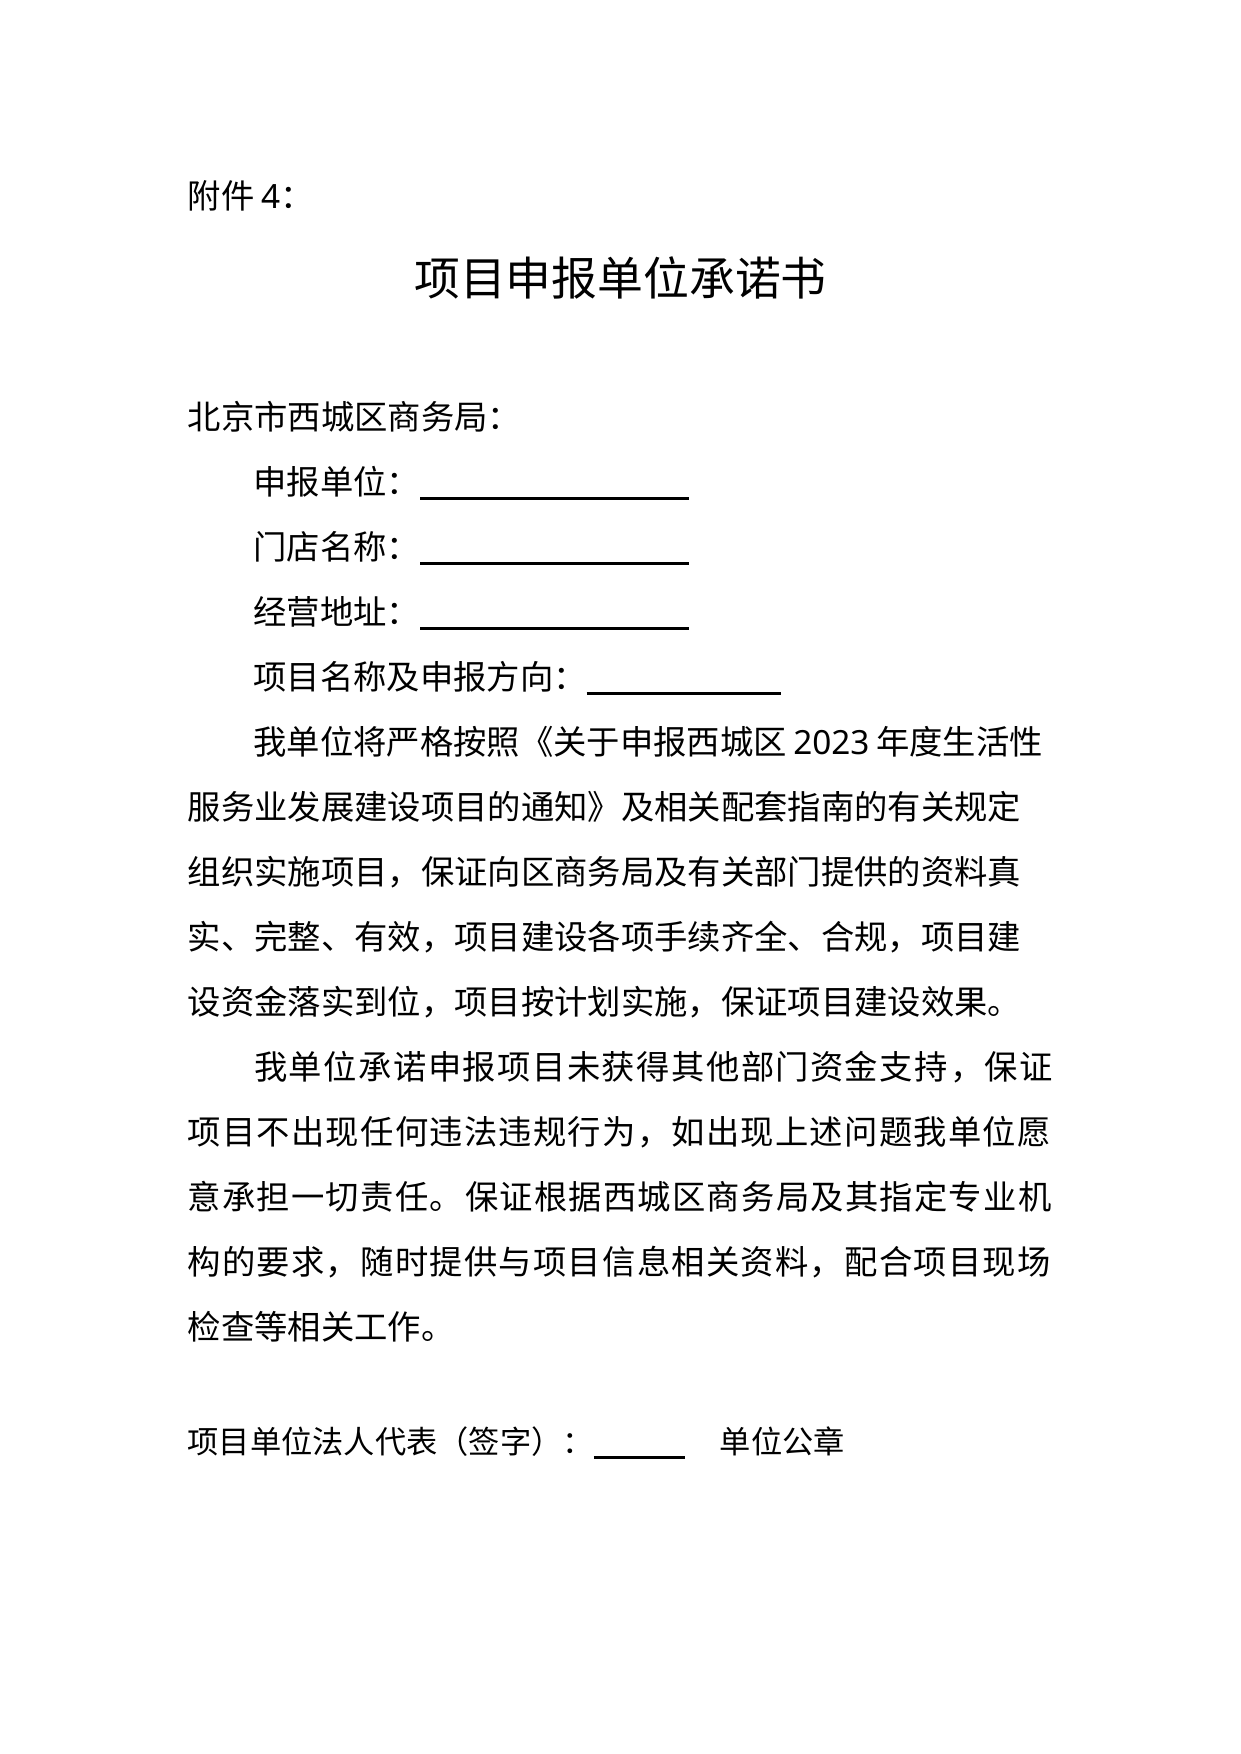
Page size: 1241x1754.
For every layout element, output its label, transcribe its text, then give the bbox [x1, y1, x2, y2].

text 项目申报单位承诺书 [187, 227, 1053, 324]
text 我单位将严格按照《关于申报西城区2023年度生活性服务业发展建设项目的通知》及相关配套指南的有关规定组织实施项目，保证向区商务局及有关部门提供的资料真实、完整、有效，项目建设各项手续齐全、合规，项目建设资金落实到位，项目按计划实施，保证项目建设效果。 [187, 708, 1053, 1033]
text 项目名称及申报方向： [187, 643, 1053, 708]
text 经营地址： [187, 578, 1053, 643]
text 附件4： [187, 162, 1053, 227]
text 申报单位： [187, 448, 1053, 513]
text 门店名称： [187, 513, 1053, 578]
text 项目单位法人代表（签字）： 单位公章 [187, 1408, 1053, 1473]
text 北京市西城区商务局： [187, 383, 1053, 448]
text 我单位承诺申报项目未获得其他部门资金支持，保证项目不出现任何违法违规行为，如出现上述问题我单位愿意承担一切责任。保证根据西城区商务局及其指定专业机构的要求，随时提供与项目信息相关资料，配合项目现场检查等相关工作。 [187, 1033, 1053, 1358]
